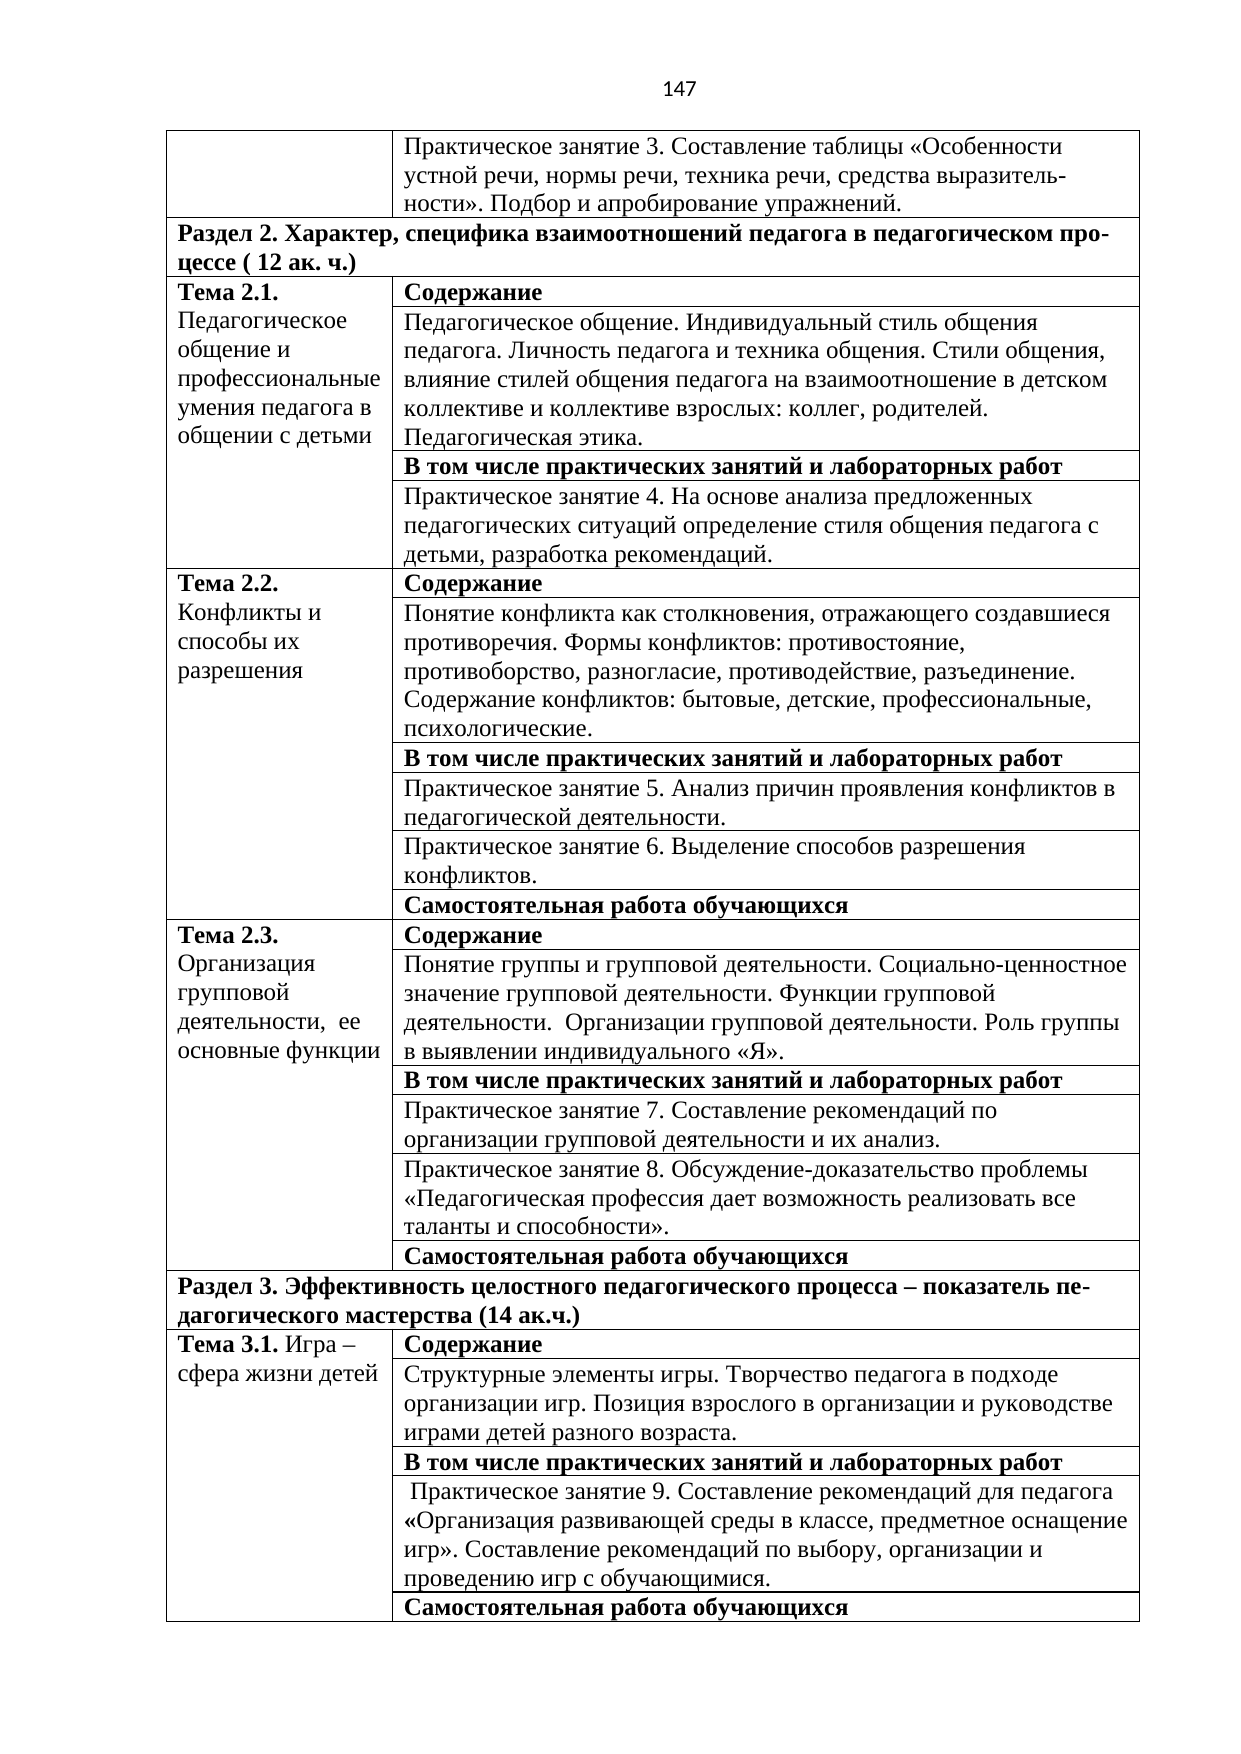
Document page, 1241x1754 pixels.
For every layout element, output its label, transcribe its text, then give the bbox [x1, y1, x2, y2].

table_cell Содержание [393, 569, 1139, 597]
table_cell Тема 2.2. Конфликты и способы их разрешения [167, 569, 392, 919]
table_cell Структурные элементы игры. Творчество педагога в подходе организации игр. Позиция взрослого в организации и руководстве играми детей разного возраста. [393, 1359, 1139, 1446]
table_cell Практическое занятие 9. Составление рекомендаций для педагога «Организация развивающей среды в классе, предметное оснащение игр». Составление рекомендаций по выбору, организации и проведению игр с обучающимися. [393, 1476, 1139, 1591]
table_cell Самостоятельная работа обучающихся [393, 1241, 1139, 1270]
table_cell В том числе практических занятий и лабораторных работ [393, 451, 1139, 480]
table_cell Понятие группы и групповой деятельности. Социально-ценностное значение групповой деятельности. Функции групповой деятельности. Организации групповой деятельности. Роль группы в выявлении индивидуального «Я». [393, 950, 1139, 1064]
table_cell Практическое занятие 3. Составление таблицы «Особенности устной речи, нормы речи, техника речи, средства выразительности». Подбор и апробирование упражнений. [393, 131, 1139, 217]
table_cell Самостоятельная работа обучающихся [393, 1593, 1139, 1621]
table_cell Практическое занятие 6. Выделение способов разрешения конфликтов. [393, 831, 1139, 889]
table_cell В том числе практических занятий и лабораторных работ [393, 1447, 1139, 1475]
table_cell В том числе практических занятий и лабораторных работ [393, 743, 1139, 772]
table_cell Практическое занятие 7. Составление рекомендаций по организации групповой деятельности и их анализ. [393, 1095, 1139, 1153]
table_cell Содержание [393, 1330, 1139, 1358]
table_cell Практическое занятие 5. Анализ причин проявления конфликтов в педагогической деятельности. [393, 773, 1139, 830]
table_cell Раздел 2. Характер, специфика взаимоотношений педагога в педагогическом процессе ( 12 ак. ч.) [167, 218, 1139, 276]
table_cell Раздел 3. Эффективность целостного педагогического процесса – показатель педагогического мастерства (14 ак.ч.) [167, 1271, 1139, 1328]
table_cell Понятие конфликта как столкновения, отражающего создавшиеся противоречия. Формы конфликтов: противостояние, противоборство, разногласие, противодействие, разъединение. Содержание конфликтов: бытовые, детские, профессиональные, психологические. [393, 598, 1139, 742]
table_cell Тема 2.3. Организация групповой деятельности, ее основные функции [167, 920, 392, 1270]
table_cell Педагогическое общение. Индивидуальный стиль общения педагога. Личность педагога и техника общения. Стили общения, влияние стилей общения педагога на взаимоотношение в детском коллективе и коллективе взрослых: коллег, родителей. Педагогическая этика. [393, 307, 1139, 450]
table_cell Тема 2.1. Педагогическое общение и профессиональные умения педагога в общении с детьми [167, 277, 392, 567]
table_cell Практическое занятие 8. Обсуждение-доказательство проблемы «Педагогическая профессия дает возможность реализовать все таланты и способности». [393, 1154, 1139, 1240]
table_cell В том числе практических занятий и лабораторных работ [393, 1066, 1139, 1094]
table_cell Содержание [393, 920, 1139, 948]
table_cell Практическое занятие 4. На основе анализа предложенных педагогических ситуаций определение стиля общения педагога с детьми, разработка рекомендаций. [393, 481, 1139, 567]
table_cell Самостоятельная работа обучающихся [393, 890, 1139, 919]
table_cell Тема 3.1. Игра – сфера жизни детей [167, 1330, 392, 1621]
table_cell Содержание [393, 277, 1139, 306]
